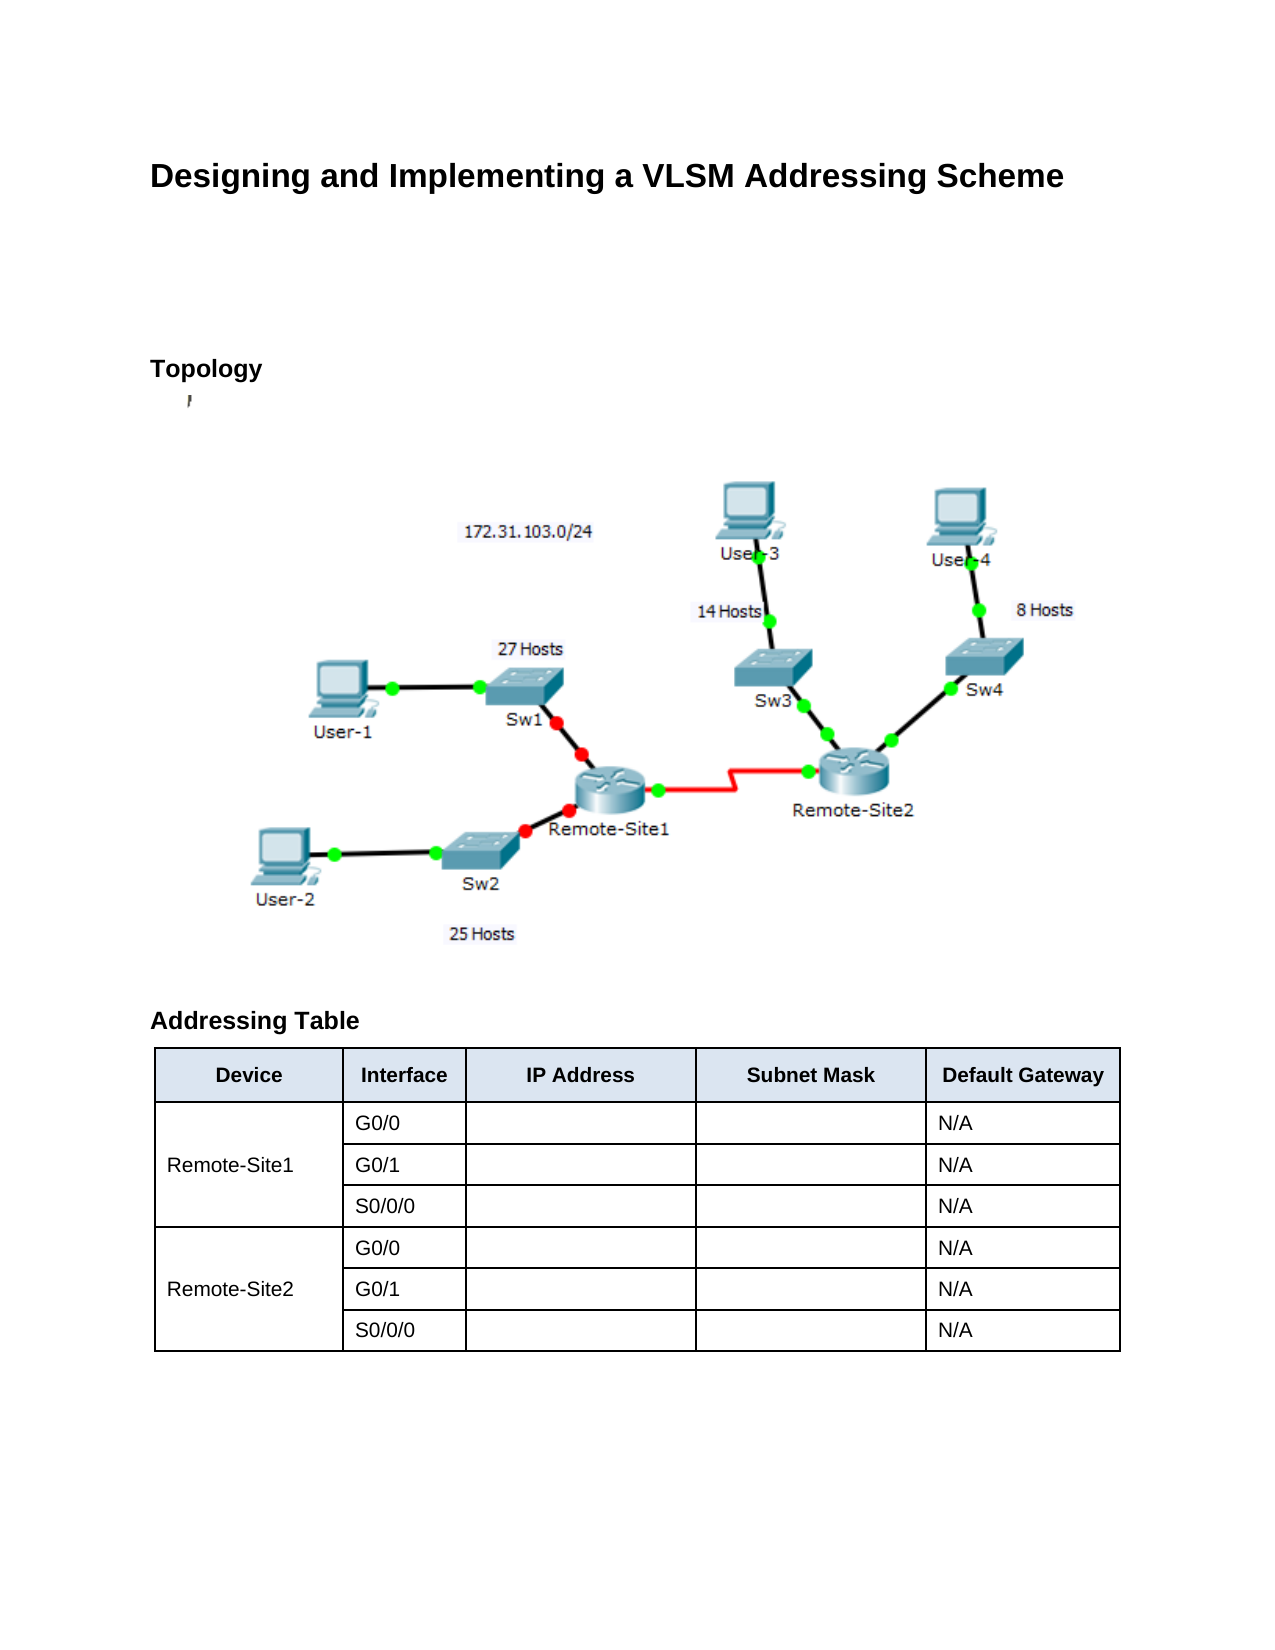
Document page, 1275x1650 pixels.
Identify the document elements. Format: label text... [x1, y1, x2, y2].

text Topology [150, 354, 1125, 382]
table_cell G0/1 [344, 1269, 465, 1308]
table_cell Remote-Site2 [156, 1228, 342, 1350]
table_cell N/A [927, 1311, 1119, 1350]
table_cell G0/1 [344, 1145, 465, 1184]
table_cell G0/0 [344, 1228, 465, 1267]
table_cell S0/0/0 [344, 1311, 465, 1350]
table_cell N/A [927, 1269, 1119, 1308]
table_cell N/A [927, 1228, 1119, 1267]
table_cell Remote-Site1 [156, 1103, 342, 1226]
table_cell [697, 1311, 925, 1350]
picture [187, 395, 1121, 981]
table_cell N/A [927, 1186, 1119, 1226]
table_cell [697, 1103, 925, 1143]
table_header Default Gateway [927, 1049, 1119, 1101]
text Designing and Implementing a VLSM Addressing Scheme [150, 156, 1125, 195]
table_cell [467, 1186, 695, 1226]
table_cell [697, 1228, 925, 1267]
table_cell N/A [927, 1145, 1119, 1184]
table_cell [697, 1269, 925, 1308]
table_cell N/A [927, 1103, 1119, 1143]
table_cell [467, 1228, 695, 1267]
table_cell [697, 1145, 925, 1184]
table_cell [467, 1103, 695, 1143]
table_cell [467, 1311, 695, 1350]
table_cell [697, 1186, 925, 1226]
table_header IP Address [467, 1049, 695, 1101]
table_header Interface [344, 1049, 465, 1101]
table_header Subnet Mask [697, 1049, 925, 1101]
text Addressing Table [150, 1006, 1125, 1035]
table_cell [467, 1145, 695, 1184]
table_cell S0/0/0 [344, 1186, 465, 1226]
table_cell [467, 1269, 695, 1308]
table_header Device [156, 1049, 342, 1101]
table_cell G0/0 [344, 1103, 465, 1143]
